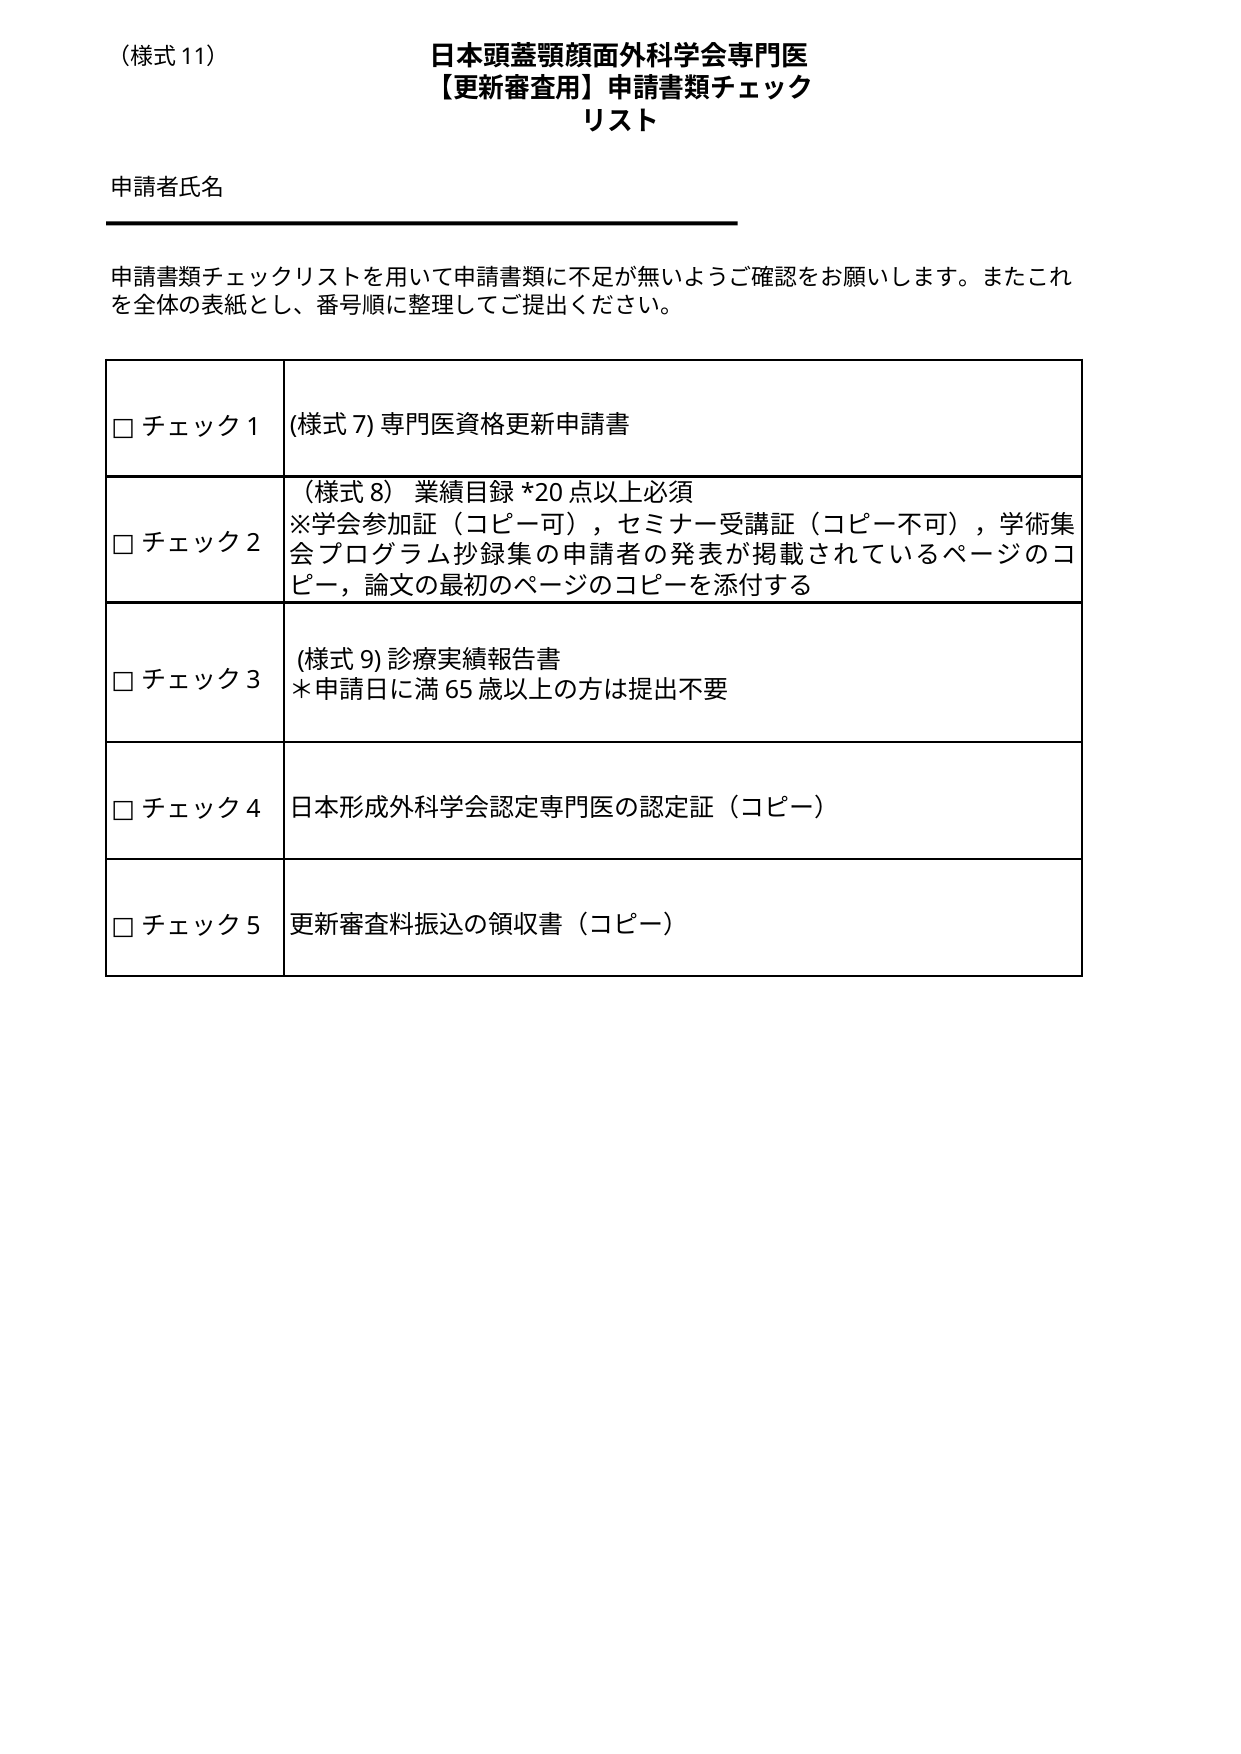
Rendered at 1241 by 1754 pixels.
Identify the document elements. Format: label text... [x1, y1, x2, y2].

text 申請書類チェックリストを用いて申請書類に不足が無いようご確認をお願いします。またこれを全体の表紙とし、番号順に整理してご提出ください。 [110, 263, 1077, 320]
table_header □ チェック1 [107, 361, 283, 475]
table_cell □ チェック3 [107, 604, 283, 741]
table_cell （様式8） 業績目録 *20点以上必須 ※学会参加証（コピー可），セミナー受講証（コピー不可），学術集会プログラム抄録集の申請者の発表が掲載されているページのコピー，論文の最初のページのコピーを添付する [285, 478, 1081, 601]
text 申請者氏名 [110, 168, 1096, 202]
table_cell □ チェック2 [107, 478, 283, 601]
table_cell 日本形成外科学会認定専門医の認定証（コピー） [285, 743, 1081, 858]
table_header (様式7) 専門医資格更新申請書 [285, 361, 1081, 475]
table_cell □ チェック4 [107, 743, 283, 858]
title 【更新審査用】申請書類チェックリスト [418, 72, 822, 136]
table_cell □ チェック5 [107, 860, 283, 974]
text （様式11） 日本頭蓋顎顔面外科学会専門医 [107, 40, 1096, 72]
table_cell (様式9) 診療実績報告書 ＊申請日に満65歳以上の方は提出不要 [285, 604, 1081, 741]
table_cell 更新審査料振込の領収書（コピー） [285, 860, 1081, 974]
